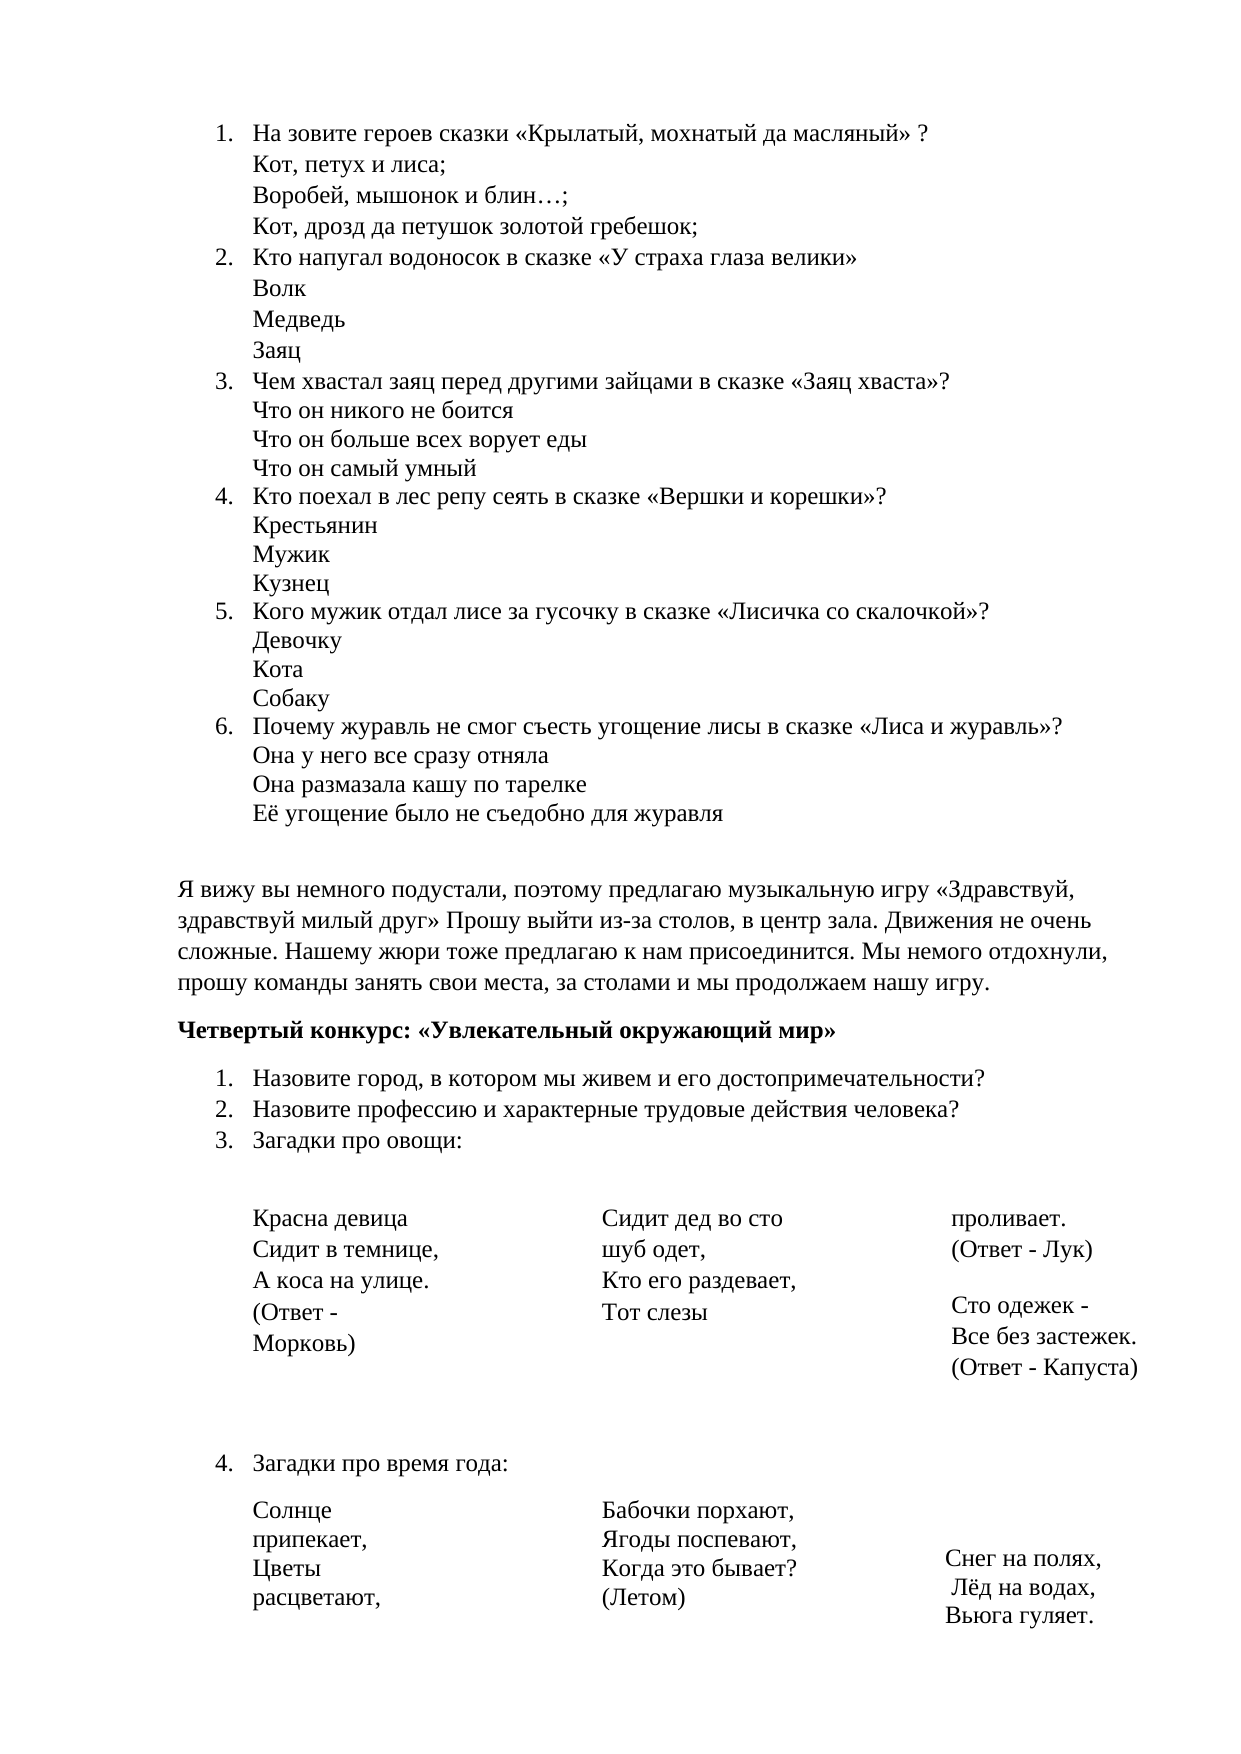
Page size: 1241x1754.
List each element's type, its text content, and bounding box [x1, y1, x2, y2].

list Кого мужик отдал лисе за гусочку в сказке «Лисичка со скалочкой»? [215, 596, 1152, 625]
list Волк [252, 273, 1152, 302]
list Сидит дед во сто шуб одет, Кто его раздевает, Тот слезы проливает. (Ответ - Лук) [602, 1203, 802, 1325]
list Она у него все сразу отняла [252, 740, 1152, 769]
list Красна девица Сидит в темнице, А коса на улице. (Ответ - Морковь) [252, 1203, 453, 1356]
list Почему журавль не смог съесть угощение лисы в сказке «Лиса и журавль»? [215, 711, 1152, 740]
list Что он самый умный [252, 453, 1152, 481]
list Что он больше всех ворует еды [252, 424, 1152, 453]
list Загадки про время года: [215, 1448, 1152, 1476]
list Что он никого не боится [252, 395, 1152, 424]
text Цветы расцветают, [252, 1553, 453, 1610]
list На зовите героев сказки «Крылатый, мохнатый да масляный» ? [215, 118, 1152, 147]
list Кот, дрозд да петушок золотой гребешок; [252, 211, 1152, 240]
list Кто поехал в лес репу сеять в сказке «Вершки и корешки»? [215, 481, 1152, 510]
text Бабочки порхают, [602, 1495, 802, 1524]
text Снег на полях, [876, 1543, 1152, 1572]
list Загадки про овощи: [215, 1125, 1152, 1153]
list Она размазала кашу по тарелке [252, 769, 1152, 798]
list Чем хвастал заяц перед другими зайцами в сказке «Заяц хваста»? [215, 366, 1152, 395]
list Медведь [252, 304, 1152, 333]
list Кузнец [252, 568, 1152, 596]
text Ягоды поспевают, [602, 1524, 802, 1553]
list Кто напугал водоносок в сказке «У страха глаза велики» [215, 242, 1152, 271]
list Назовите город, в котором мы живем и его достопримечательности? [215, 1063, 1152, 1091]
text Лёд на водах, [876, 1572, 1152, 1601]
list Девочку [252, 625, 1152, 654]
list Сидит дед во сто шуб одет, Кто его раздевает, Тот слезы проливает. (Ответ - Лук) [951, 1203, 1152, 1263]
list Сто одежек - Все без застежек. (Ответ - Капуста) [951, 1290, 1152, 1381]
list Воробей, мышонок и блин…; [252, 180, 1152, 209]
text Солнце припекает, [252, 1495, 453, 1553]
list Назовите профессию и характерные трудовые действия человека? [215, 1094, 1152, 1122]
list Её угощение было не съедобно для журавля [252, 798, 1152, 826]
text (Летом) [602, 1582, 802, 1610]
list Заяц [252, 335, 1152, 364]
text Когда это бывает? [602, 1553, 802, 1582]
text Четвертый конкурс: «Увлекательный окружающий мир» [177, 1015, 1152, 1044]
list Кота [252, 654, 1152, 683]
text Я вижу вы немного подустали, поэтому предлагаю музыкальную игру «Здравствуй, здравствуй милый друг» Прошу выйти из-за столов, в центр зала. Движения не очень сложные. Нашему жюри тоже предлагаю к нам присоединится. Мы немого отдохнули, прошу команды занять свои места, за столами и мы продолжаем нашу игру. [177, 874, 1152, 996]
list Кот, петух и лиса; [252, 149, 1152, 178]
text Вьюга гуляет. [876, 1601, 1152, 1629]
list Собаку [252, 683, 1152, 711]
list Мужик [252, 539, 1152, 568]
list Крестьянин [252, 510, 1152, 539]
